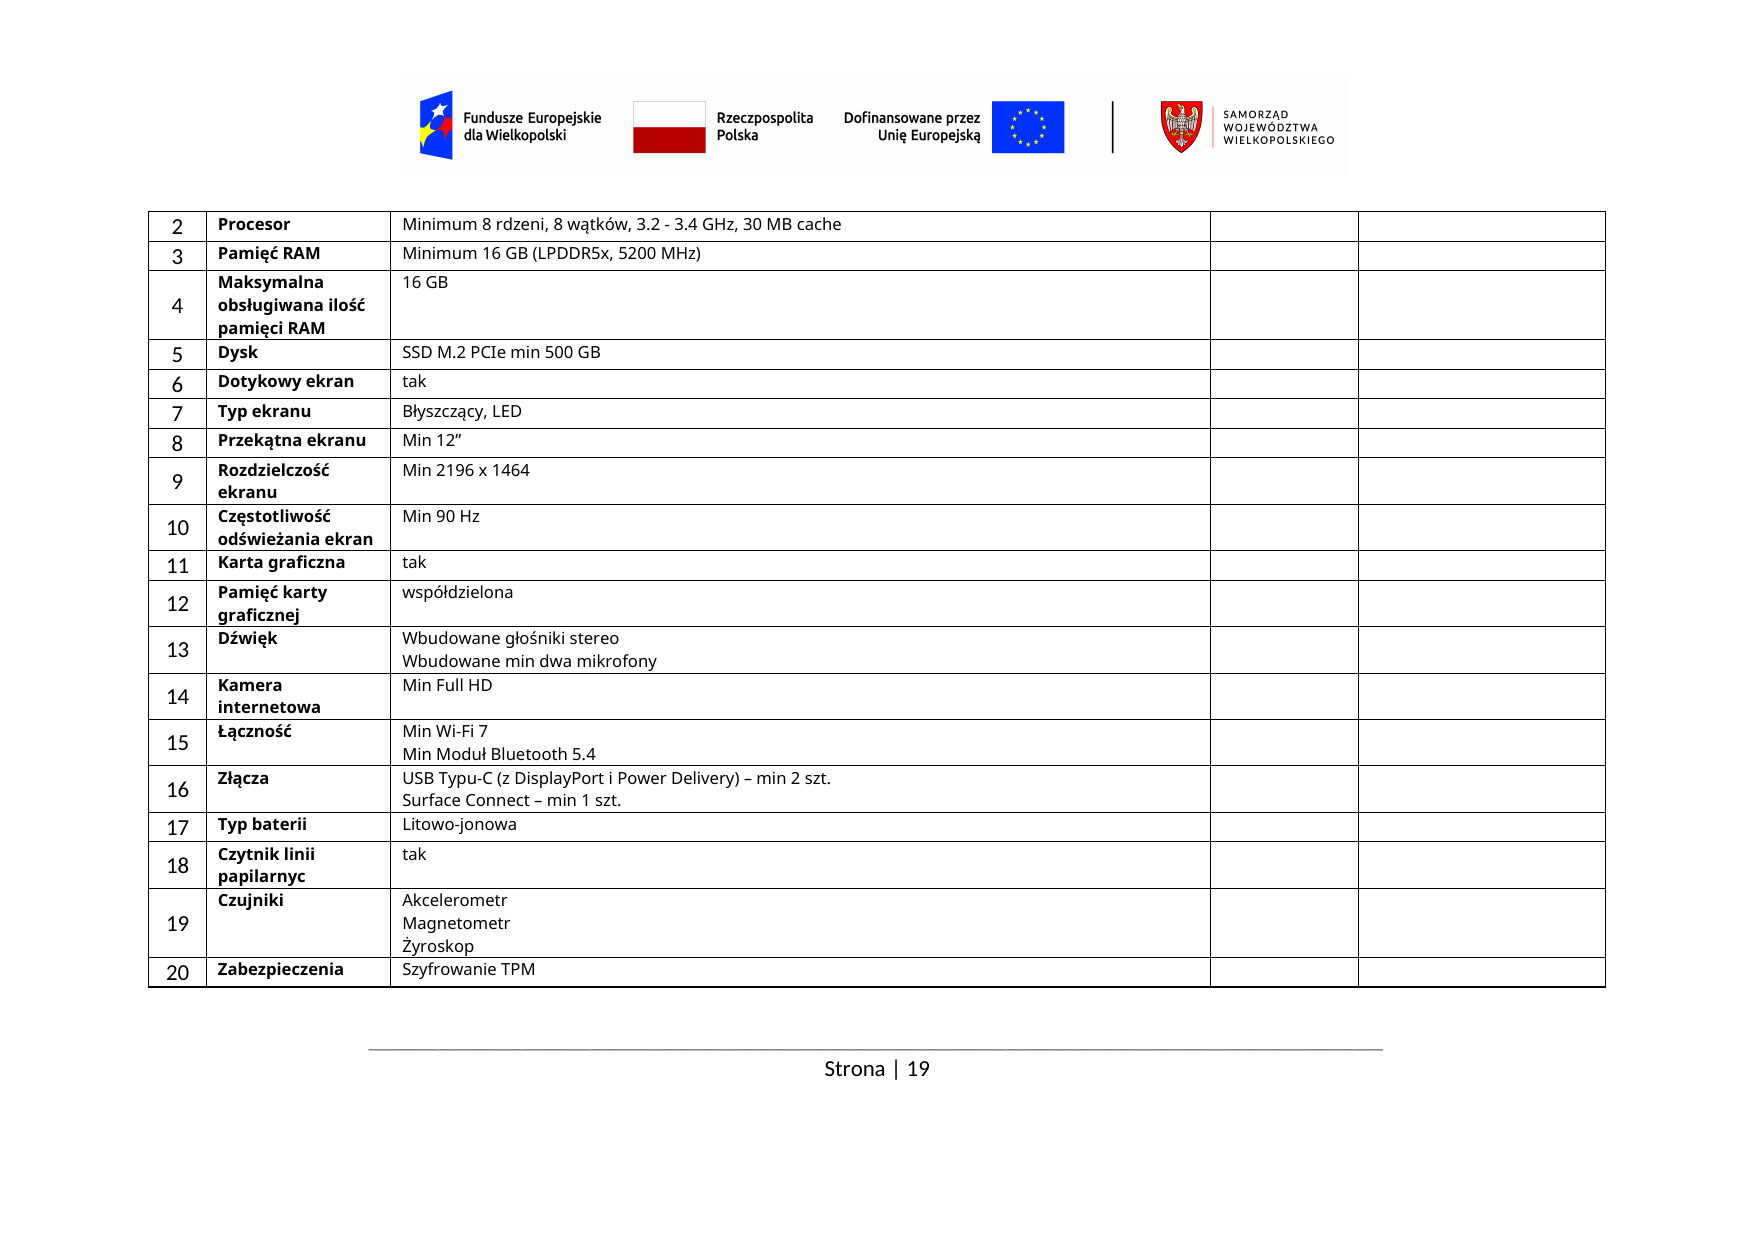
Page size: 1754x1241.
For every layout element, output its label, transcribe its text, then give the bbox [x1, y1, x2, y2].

table_cell [1211, 458, 1358, 503]
table_cell [1211, 627, 1358, 672]
table_cell [1359, 271, 1605, 339]
table_cell [1211, 813, 1358, 841]
table_cell Dźwięk [207, 627, 390, 672]
table_cell 14 [149, 674, 206, 719]
table_cell Typ baterii [207, 813, 390, 841]
table_cell [1211, 889, 1358, 957]
table_cell [1359, 813, 1605, 841]
table_cell 13 [149, 627, 206, 672]
table_cell 12 [149, 581, 206, 626]
table_cell Pamięć RAM [207, 242, 390, 270]
table_cell Przekątna ekranu [207, 429, 390, 457]
table_cell Min 12” [391, 429, 1210, 457]
table_cell [1359, 212, 1605, 241]
table_cell 10 [149, 505, 206, 550]
table_cell 6 [149, 370, 206, 398]
table_cell 11 [149, 551, 206, 579]
table_cell [1359, 958, 1605, 986]
table_cell [1211, 271, 1358, 339]
table_cell [1359, 720, 1605, 765]
table_cell [1359, 242, 1605, 270]
table_cell Akcelerometr Magnetometr Żyroskop [391, 889, 1210, 957]
table_cell 18 [149, 842, 206, 888]
table_cell Minimum 8 rdzeni, 8 wątków, 3.2 - 3.4 GHz, 30 MB cache [391, 212, 1210, 241]
table_cell [1359, 674, 1605, 719]
picture [404, 73, 1350, 177]
table_cell [1211, 766, 1358, 812]
table_cell SSD M.2 PCIe min 500 GB [391, 340, 1210, 369]
table_cell [1211, 958, 1358, 986]
table_cell Pamięć karty graficznej [207, 581, 390, 626]
table_cell [1359, 842, 1605, 888]
table_cell 7 [149, 399, 206, 428]
table_cell [1359, 458, 1605, 503]
table_cell USB Typu-C (z DisplayPort i Power Delivery) – min 2 szt. Surface Connect – min 1 szt. [391, 766, 1210, 812]
table_cell Litowo-jonowa [391, 813, 1210, 841]
table_cell [1359, 551, 1605, 579]
table_cell [1359, 340, 1605, 369]
table_cell Procesor [207, 212, 390, 241]
table_cell [1211, 370, 1358, 398]
table_cell Rozdzielczość ekranu [207, 458, 390, 503]
table_cell Błyszczący, LED [391, 399, 1210, 428]
table_cell Dysk [207, 340, 390, 369]
table_cell 3 [149, 242, 206, 270]
table_cell 16 [149, 766, 206, 812]
table_cell [1211, 242, 1358, 270]
table_cell tak [391, 551, 1210, 579]
table_cell [1359, 766, 1605, 812]
table_cell Minimum 16 GB (LPDDR5x, 5200 MHz) [391, 242, 1210, 270]
table_cell [1211, 551, 1358, 579]
table_cell [1359, 581, 1605, 626]
table_cell Dotykowy ekran [207, 370, 390, 398]
table_cell 2 [149, 212, 206, 241]
table_cell Min 90 Hz [391, 505, 1210, 550]
table_cell 20 [149, 958, 206, 986]
table_cell 4 [149, 271, 206, 339]
table_cell [1359, 399, 1605, 428]
table_cell Min Full HD [391, 674, 1210, 719]
table_cell Min Wi-Fi 7 Min Moduł Bluetooth 5.4 [391, 720, 1210, 765]
table_cell tak [391, 842, 1210, 888]
table_cell 19 [149, 889, 206, 957]
table_cell Wbudowane głośniki stereo Wbudowane min dwa mikrofony [391, 627, 1210, 672]
table_cell [1211, 674, 1358, 719]
table_cell Karta graficzna [207, 551, 390, 579]
table_cell Min 2196 x 1464 [391, 458, 1210, 503]
table_cell 17 [149, 813, 206, 841]
table_cell [1211, 581, 1358, 626]
table_cell Łączność [207, 720, 390, 765]
table_cell 15 [149, 720, 206, 765]
table_cell Szyfrowanie TPM [391, 958, 1210, 986]
table_cell Złącza [207, 766, 390, 812]
table_cell [1359, 505, 1605, 550]
table_cell Czytnik linii papilarnyc [207, 842, 390, 888]
table_cell 16 GB [391, 271, 1210, 339]
table_cell Kamera internetowa [207, 674, 390, 719]
table_cell 8 [149, 429, 206, 457]
table_cell [1211, 429, 1358, 457]
table_cell [1211, 720, 1358, 765]
table_cell Zabezpieczenia [207, 958, 390, 986]
table_cell Typ ekranu [207, 399, 390, 428]
table_cell [1211, 399, 1358, 428]
table_cell tak [391, 370, 1210, 398]
table_cell [1359, 370, 1605, 398]
table_cell [1359, 429, 1605, 457]
table_cell Czujniki [207, 889, 390, 957]
table_cell Maksymalna obsługiwana ilość pamięci RAM [207, 271, 390, 339]
table_cell [1211, 505, 1358, 550]
table_cell [1359, 889, 1605, 957]
table_cell 5 [149, 340, 206, 369]
table_cell 9 [149, 458, 206, 503]
table_cell [1211, 212, 1358, 241]
table_cell współdzielona [391, 581, 1210, 626]
table_cell [1211, 340, 1358, 369]
table_cell Częstotliwość odświeżania ekran [207, 505, 390, 550]
table_cell [1211, 842, 1358, 888]
table_cell [1359, 627, 1605, 672]
